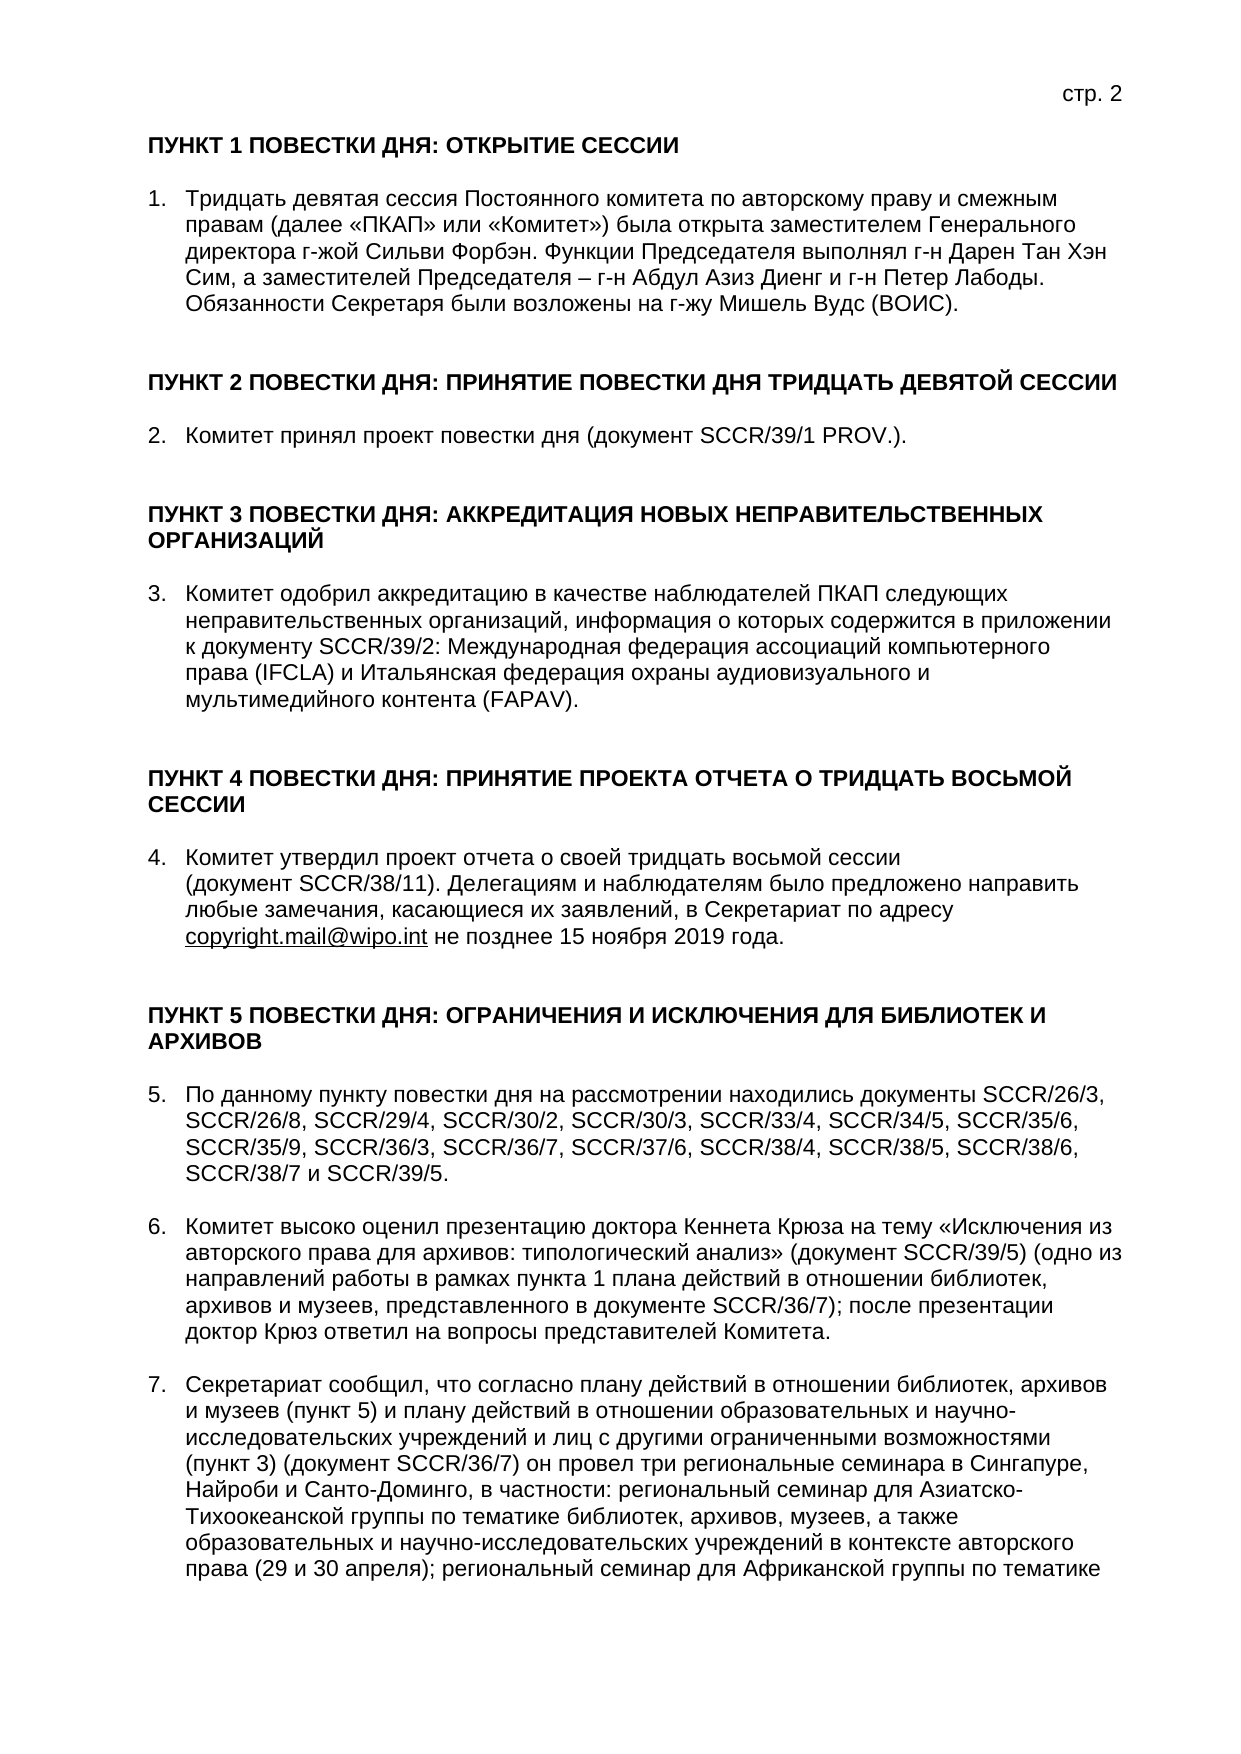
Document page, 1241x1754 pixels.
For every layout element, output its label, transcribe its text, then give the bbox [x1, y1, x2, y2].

text ПУНКТ 2 ПОВЕСТКИ ДНЯ: ПРИНЯТИЕ ПОВЕСТКИ ДНЯ ТРИДЦАТЬ ДЕВЯТОЙ СЕССИИ [148, 369, 1122, 396]
text ПУНКТ 5 ПОВЕСТКИ ДНЯ: ОГРАНИЧЕНИЯ И ИСКЛЮЧЕНИЯ ДЛЯ БИБЛИОТЕК И АРХИВОВ [148, 1002, 1122, 1054]
list Комитет высоко оценил презентацию доктора Кеннета Крюза на тему «Исключения из авторского права для архивов: типологический анализ» (документ SCCR/39/5) (одно из направлений работы в рамках пункта 1 плана действий в отношении библиотек, архивов и музеев, представленного в документе SCCR/36/7); после презентации доктор Крюз ответил на вопросы представителей Комитета. [148, 1213, 1122, 1344]
list Комитет утвердил проект отчета о своей тридцать восьмой сессии (документ SCCR/38/11). Делегациям и наблюдателям было предложено направить любые замечания, касающиеся их заявлений, в Секретариат по адресу copyright.mail@wipo.int не позднее 15 ноября 2019 года. [148, 844, 1122, 949]
text ПУНКТ 1 ПОВЕСТКИ ДНЯ: ОТКРЫТИЕ СЕССИИ [148, 132, 1122, 158]
text ПУНКТ 4 ПОВЕСТКИ ДНЯ: ПРИНЯТИЕ ПРОЕКТА ОТЧЕТА О ТРИДЦАТЬ ВОСЬМОЙ СЕССИИ [148, 765, 1122, 817]
list По данному пункту повестки дня на рассмотрении находились документы SCCR/26/3, SCCR/26/8, SCCR/29/4, SCCR/30/2, SCCR/30/3, SCCR/33/4, SCCR/34/5, SCCR/35/6, SCCR/35/9, SCCR/36/3, SCCR/36/7, SCCR/37/6, SCCR/38/4, SCCR/38/5, SCCR/38/6, SCCR/38/7 и SCCR/39/5. [148, 1081, 1122, 1186]
list Комитет одобрил аккредитацию в качестве наблюдателей ПКАП следующих неправительственных организаций, информация о которых содержится в приложении к документу SCCR/39/2: Международная федерация ассоциаций компьютерного права (IFCLA) и Итальянская федерация охраны аудиовизуального и мультимедийного контента (FAPAV). [148, 580, 1122, 712]
list Тридцать девятая сессия Постоянного комитета по авторскому праву и смежным правам (далее «ПКАП» или «Комитет») была открыта заместителем Генерального директора г-жой Сильви Форбэн. Функции Председателя выполнял г-н Дарен Тан Хэн Сим, а заместителей Председателя – г-н Абдул Азиз Диенг и г-н Петер Лабоды. Обязанности Секретаря были возложены на г-жу Мишель Вудс (ВОИС). [148, 185, 1122, 317]
text ПУНКТ 3 ПОВЕСТКИ ДНЯ: АККРЕДИТАЦИЯ НОВЫХ НЕПРАВИТЕЛЬСТВЕННЫХ ОРГАНИЗАЦИЙ [148, 501, 1122, 554]
list Комитет принял проект повестки дня (документ SCCR/39/1 PROV.). [148, 422, 1122, 448]
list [148, 1371, 1122, 1582]
